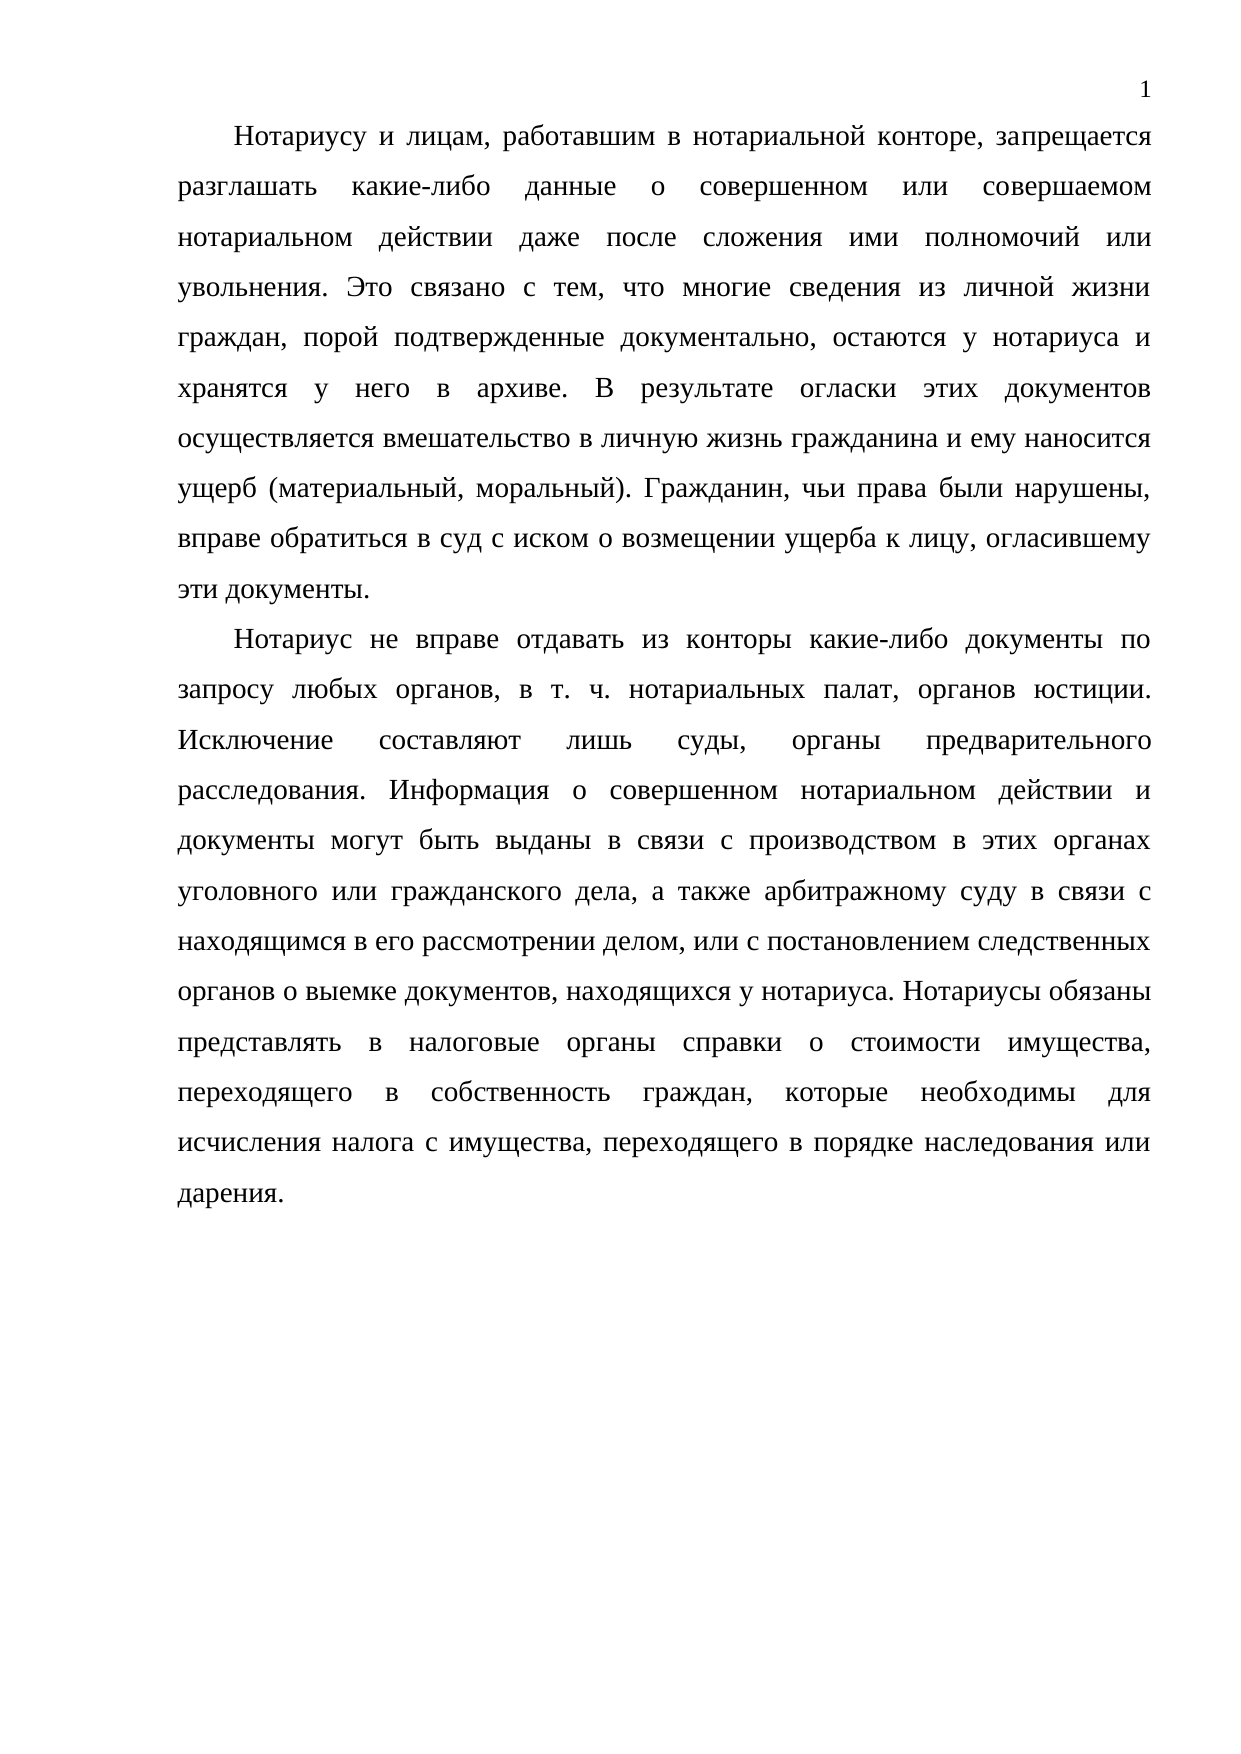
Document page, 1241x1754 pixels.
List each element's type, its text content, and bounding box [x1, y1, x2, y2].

text Нотариусу и лицам, работавшим в нотариальной конторе, запрещается разглашать какие-либо данные о совершенном или совершаемом нотариальном действии даже после сложения ими полномочий или увольнения. Это связано с тем, что многие сведения из личной жизни граждан, порой подтвержденные документально, остаются у нотариуса и хранятся у него в архиве. В результате огласки этих документов осуществляется вмешательство в личную жизнь гражданина и ему наносится ущерб (материальный, моральный). Гражданин, чьи права были нарушены, вправе обратиться в суд с иском о возмещении ущерба к лицу, огласившему эти документы. [177, 118, 1152, 604]
text Нотариус не вправе отдавать из конторы какие-либо документы по запросу любых органов, в т. ч. нотариальных палат, органов юстиции. Исключение составляют лишь суды, органы предварительного расследования. Информация о совершенном нотариальном действии и документы могут быть выданы в связи с производством в этих органах уголовного или гражданского дела, а также арбитражному суду в связи с находящимся в его рассмотрении делом, или с постановлением следственных органов о выемке документов, находящихся у нотариуса. Нотариусы обязаны представлять в налоговые органы справки о стоимости имущества, переходящего в собственность граждан, которые необходимы для исчисления налога с имущества, переходящего в порядке наследования или дарения. [177, 621, 1152, 1208]
